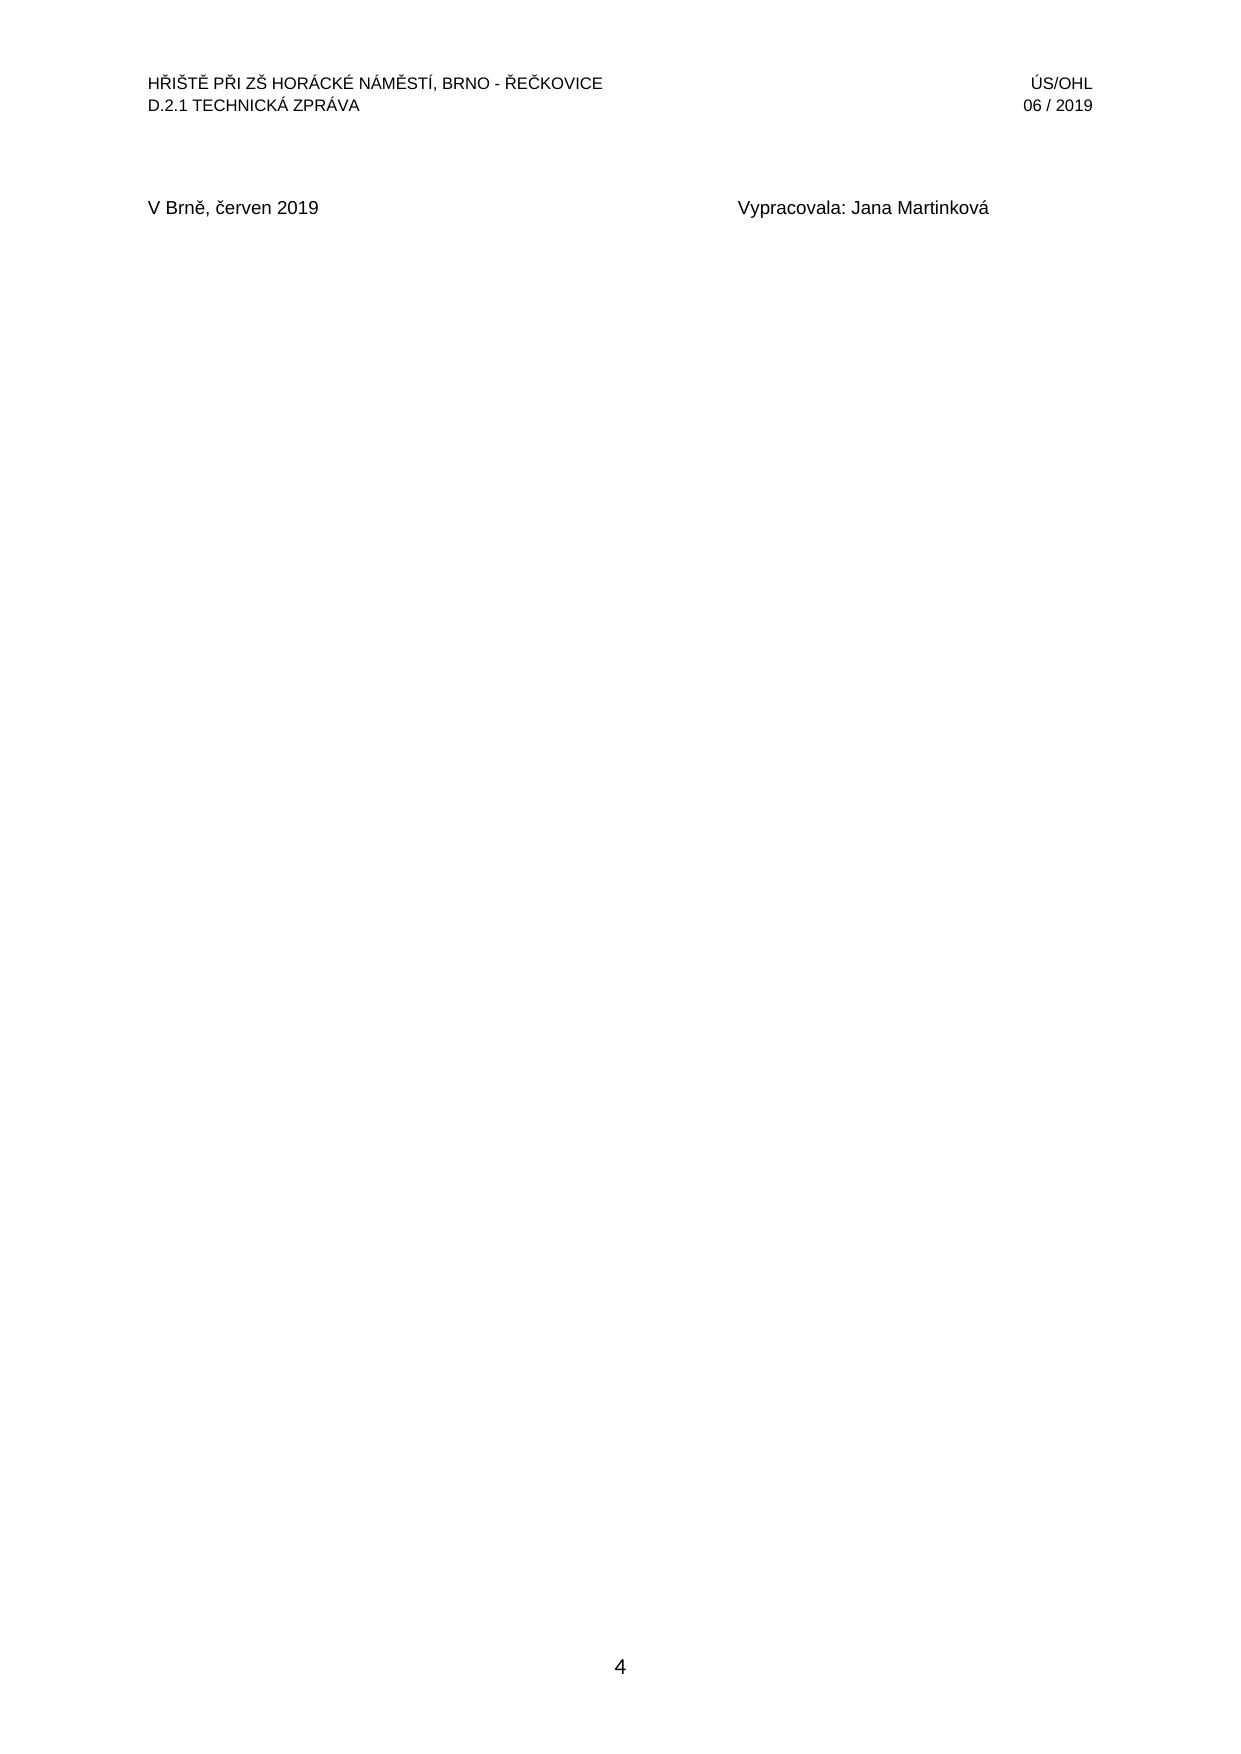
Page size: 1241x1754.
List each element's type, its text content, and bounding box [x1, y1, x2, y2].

text V Brně, červen 2019 Vypracovala: Jana Martinková [148, 197, 1093, 219]
